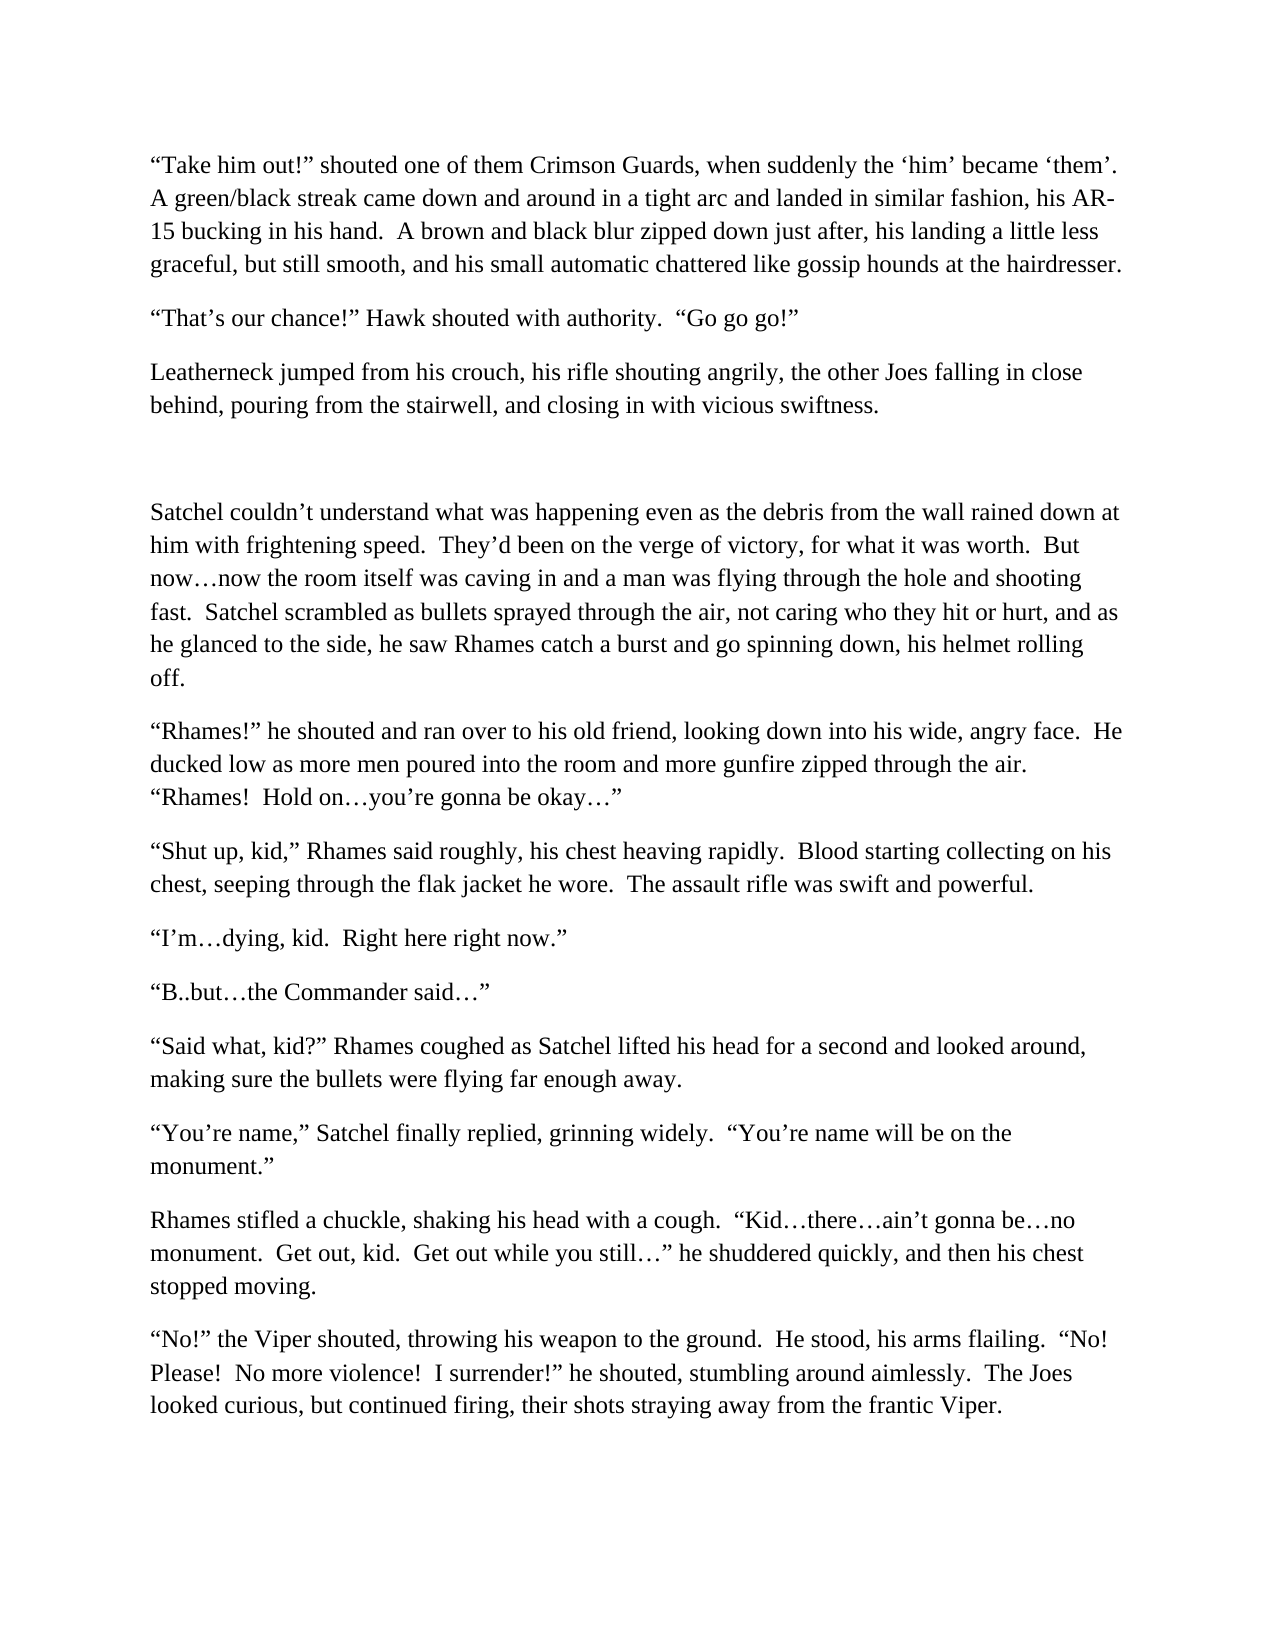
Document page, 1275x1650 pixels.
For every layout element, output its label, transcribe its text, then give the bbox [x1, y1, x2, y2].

text Leatherneck jumped from his crouch, his rifle shouting angrily, the other Joes falling in close behind, pouring from the stairwell, and closing in with vicious swiftness. [150, 357, 1125, 418]
text Rhames stifled a chuckle, shaking his head with a cough. “Kid…there…ain’t gonna be…no monument. Get out, kid. Get out while you still…” he shuddered quickly, and then his chest stopped moving. [150, 1205, 1125, 1299]
text “No!” the Viper shouted, throwing his weapon to the ground. He stood, his arms flailing. “No! Please! No more violence! I surrender!” he shouted, stumbling around aimlessly. The Joes looked curious, but continued firing, their shots straying away from the frantic Viper. [150, 1324, 1125, 1419]
text “Take him out!” shouted one of them Crimson Guards, when suddenly the ‘him’ became ‘them’. A green/black streak came down and around in a tight arc and landed in similar fashion, his AR-15 bucking in his hand. A brown and black blur zipped down just after, his landing a little less graceful, but still smooth, and his small automatic chattered like gossip hounds at the hairdresser. [150, 150, 1125, 278]
text Satchel couldn’t understand what was happening even as the debris from the wall rained down at him with frightening speed. They’d been on the verge of victory, for what it was worth. But now…now the room itself was caving in and a man was flying through the hole and shooting fast. Satchel scrambled as bullets sprayed through the air, not caring who they hit or hurt, and as he glanced to the side, he saw Rhames catch a burst and go spinning down, his helmet rolling off. [150, 497, 1125, 691]
text “That’s our chance!” Hawk shouted with authority. “Go go go!” [150, 303, 1125, 332]
text “B..but…the Commander said…” [150, 977, 1125, 1006]
text “Shut up, kid,” Rhames said roughly, his chest heaving rapidly. Blood starting collecting on his chest, seeping through the flak jacket he wore. The assault rifle was swift and powerful. [150, 836, 1125, 898]
text “You’re name,” Satchel finally replied, grinning widely. “You’re name will be on the monument.” [150, 1118, 1125, 1179]
text “Said what, kid?” Rhames coughed as Satchel lifted his head for a second and looked around, making sure the bullets were flying far enough away. [150, 1031, 1125, 1093]
text “Rhames!” he shouted and ran over to his old friend, looking down into his wide, angry face. He ducked low as more men poured into the room and more gunfire zipped through the air. “Rhames! Hold on…you’re gonna be okay…” [150, 716, 1125, 811]
text “I’m…dying, kid. Right here right now.” [150, 923, 1125, 952]
